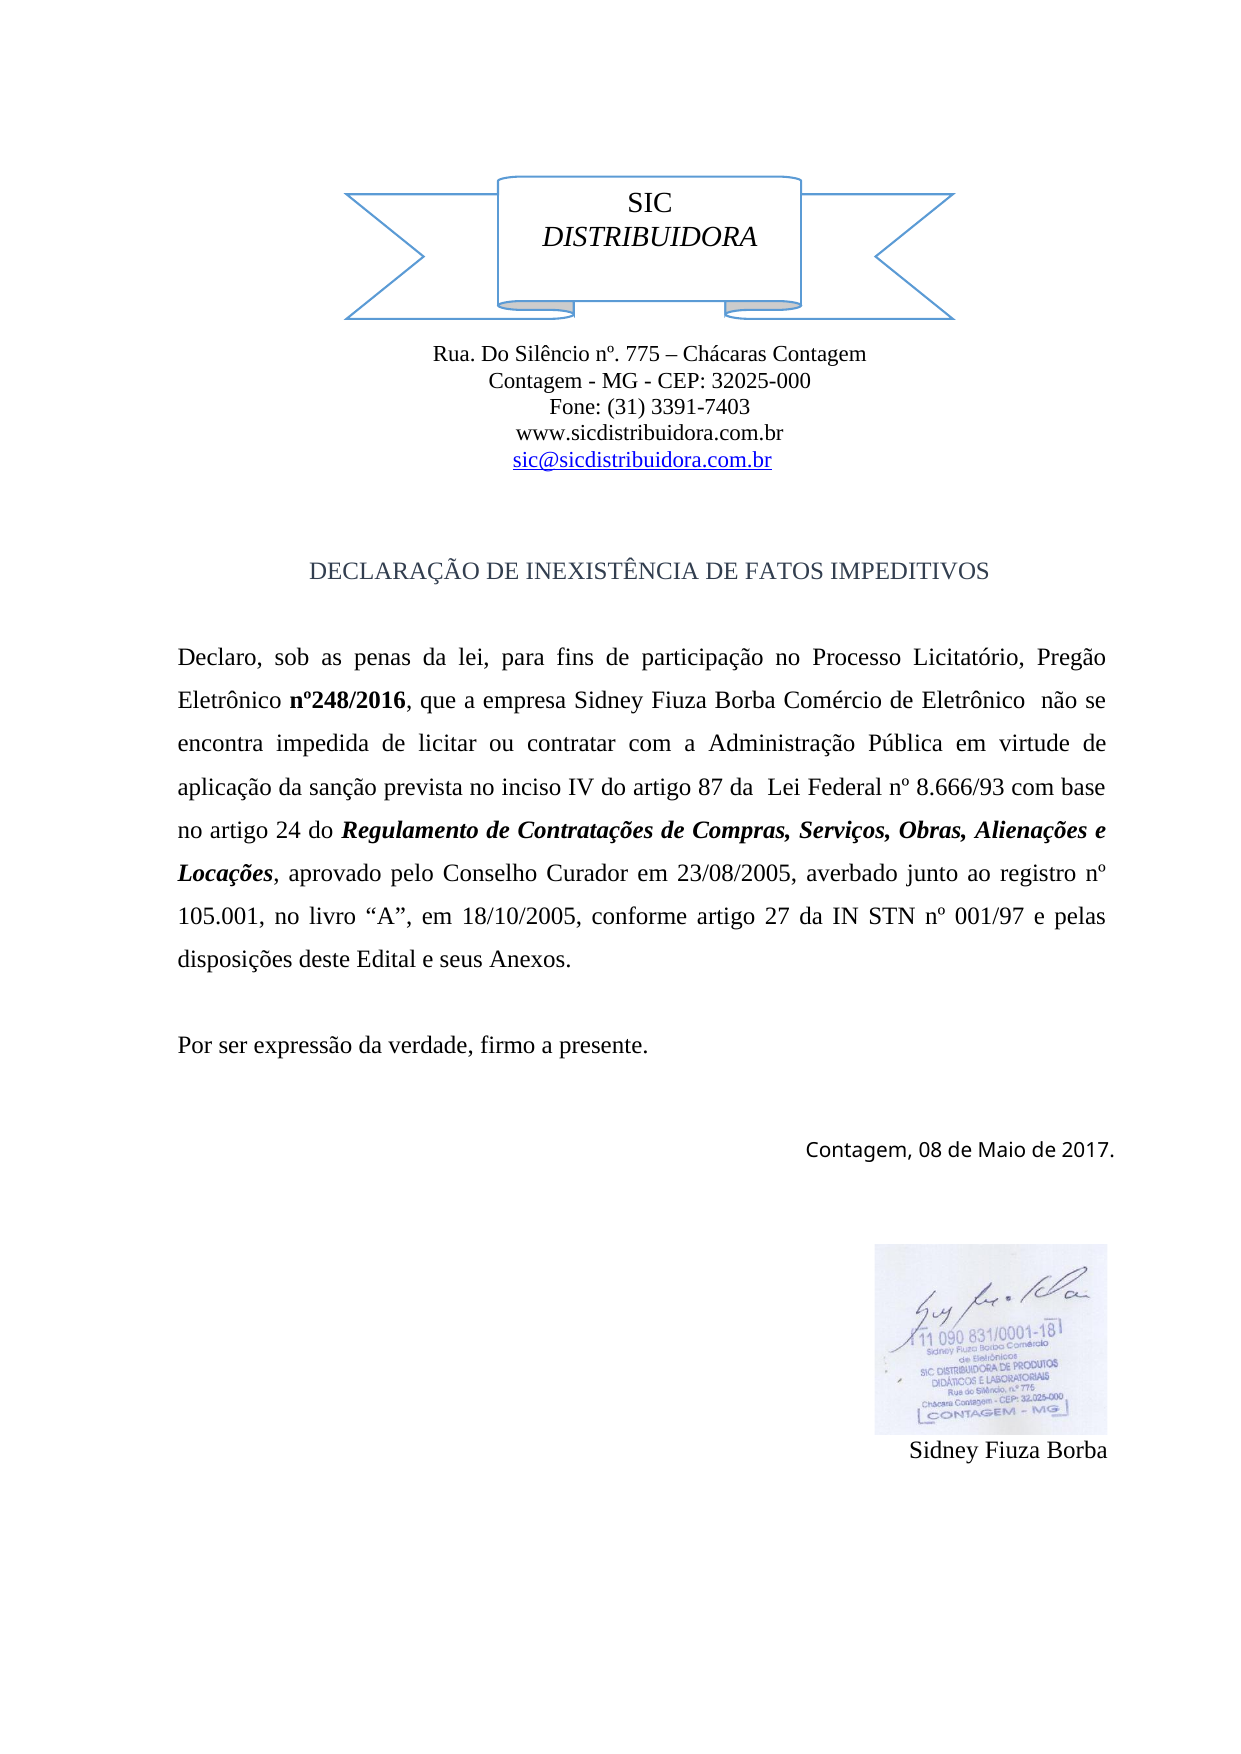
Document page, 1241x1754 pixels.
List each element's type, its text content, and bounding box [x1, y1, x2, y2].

text Fone: (31) 3391-7403 [177, 393, 1122, 419]
text www.sicdistribuidora.com.br [177, 419, 1122, 446]
text Sidney Fiuza Borba [472, 1435, 1107, 1463]
text Contagem, 08 de Maio de 2017. [188, 1135, 1115, 1163]
picture [874, 1244, 1108, 1435]
text DECLARAÇÃO DE INEXISTÊNCIA DE FATOS IMPEDITIVOS [177, 556, 1122, 585]
text Rua. Do Silêncio nº. 775 – Chácaras Contagem [177, 340, 1122, 367]
text Declaro, sob as penas da lei, para fins de participação no Processo Licitatório, Pregão Eletrônico nº248/2016, que a empresa Sidney Fiuza Borba Comércio de Eletrônico não se encontra impedida de licitar ou contratar com a Administração Pública em virtude de aplicação da sanção prevista no inciso IV do artigo 87 da Lei Federal nº 8.666/93 com base no artigo 24 do Regulamento de Contratações de Compras, Serviços, Obras, Alienações e Locações, aprovado pelo Conselho Curador em 23/08/2005, averbado junto ao registro nº 105.001, no livro “A”, em 18/10/2005, conforme artigo 27 da IN STN nº 001/97 e pelas disposições deste Edital e seus Anexos. [177, 642, 1107, 973]
text Contagem - MG - CEP: 32025-000 [177, 367, 1122, 393]
text sic@sicdistribuidora.com.br [177, 446, 1107, 472]
text Por ser expressão da verdade, firmo a presente. [177, 1030, 1107, 1059]
